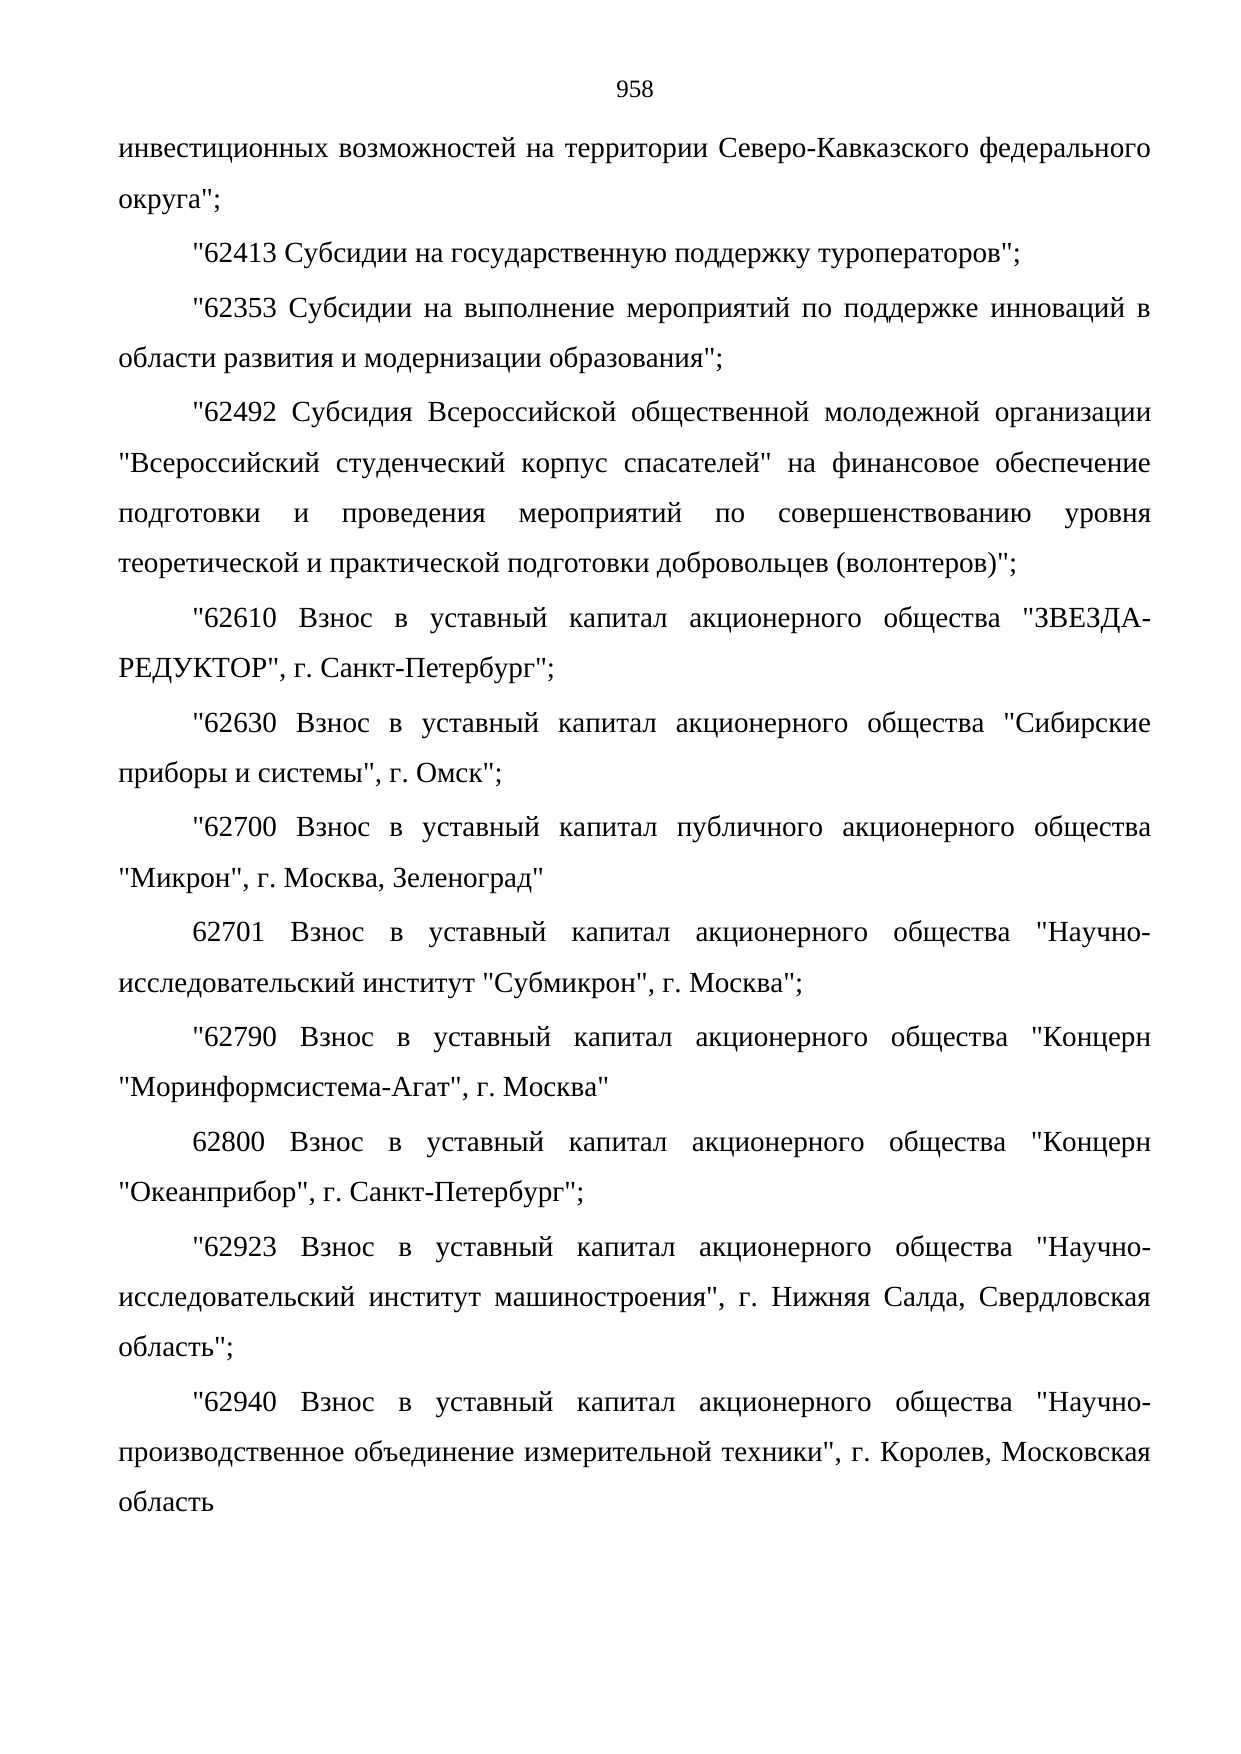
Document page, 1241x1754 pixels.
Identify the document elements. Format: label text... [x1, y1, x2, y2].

text "62353 Субсидии на выполнение мероприятий по поддержке инноваций в области развития и модернизации образования"; [118, 290, 1152, 374]
text "62610 Взнос в уставный капитал акционерного общества "ЗВЕЗДА-РЕДУКТОР", г. Санкт-Петербург"; [118, 600, 1152, 684]
text "62630 Взнос в уставный капитал акционерного общества "Сибирские приборы и системы", г. Омск"; [118, 705, 1152, 789]
text 62800 Взнос в уставный капитал акционерного общества "Концерн "Океанприбор", г. Санкт-Петербург"; [118, 1124, 1152, 1208]
text "62413 Субсидии на государственную поддержку туроператоров"; [118, 235, 1152, 269]
text 62701 Взнос в уставный капитал акционерного общества "Научно-исследовательский институт "Субмикрон", г. Москва"; [118, 914, 1152, 998]
text "62790 Взнос в уставный капитал акционерного общества "Концерн "Моринформсистема-Агат", г. Москва" [118, 1019, 1152, 1103]
text "62700 Взнос в уставный капитал публичного акционерного общества "Микрон", г. Москва, Зеленоград" [118, 809, 1152, 893]
text "62923 Взнос в уставный капитал акционерного общества "Научно-исследовательский институт машиностроения", г. Нижняя Салда, Свердловская область"; [118, 1229, 1152, 1363]
text "62940 Взнос в уставный капитал акционерного общества "Научно-производственное объединение измерительной техники", г. Королев, Московская область [118, 1384, 1152, 1518]
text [118, 131, 1152, 214]
text "62492 Субсидия Всероссийской общественной молодежной организации "Всероссийский студенческий корпус спасателей" на финансовое обеспечение подготовки и проведения мероприятий по совершенствованию уровня теоретической и практической подготовки добровольцев (волонтеров)"; [118, 394, 1152, 579]
